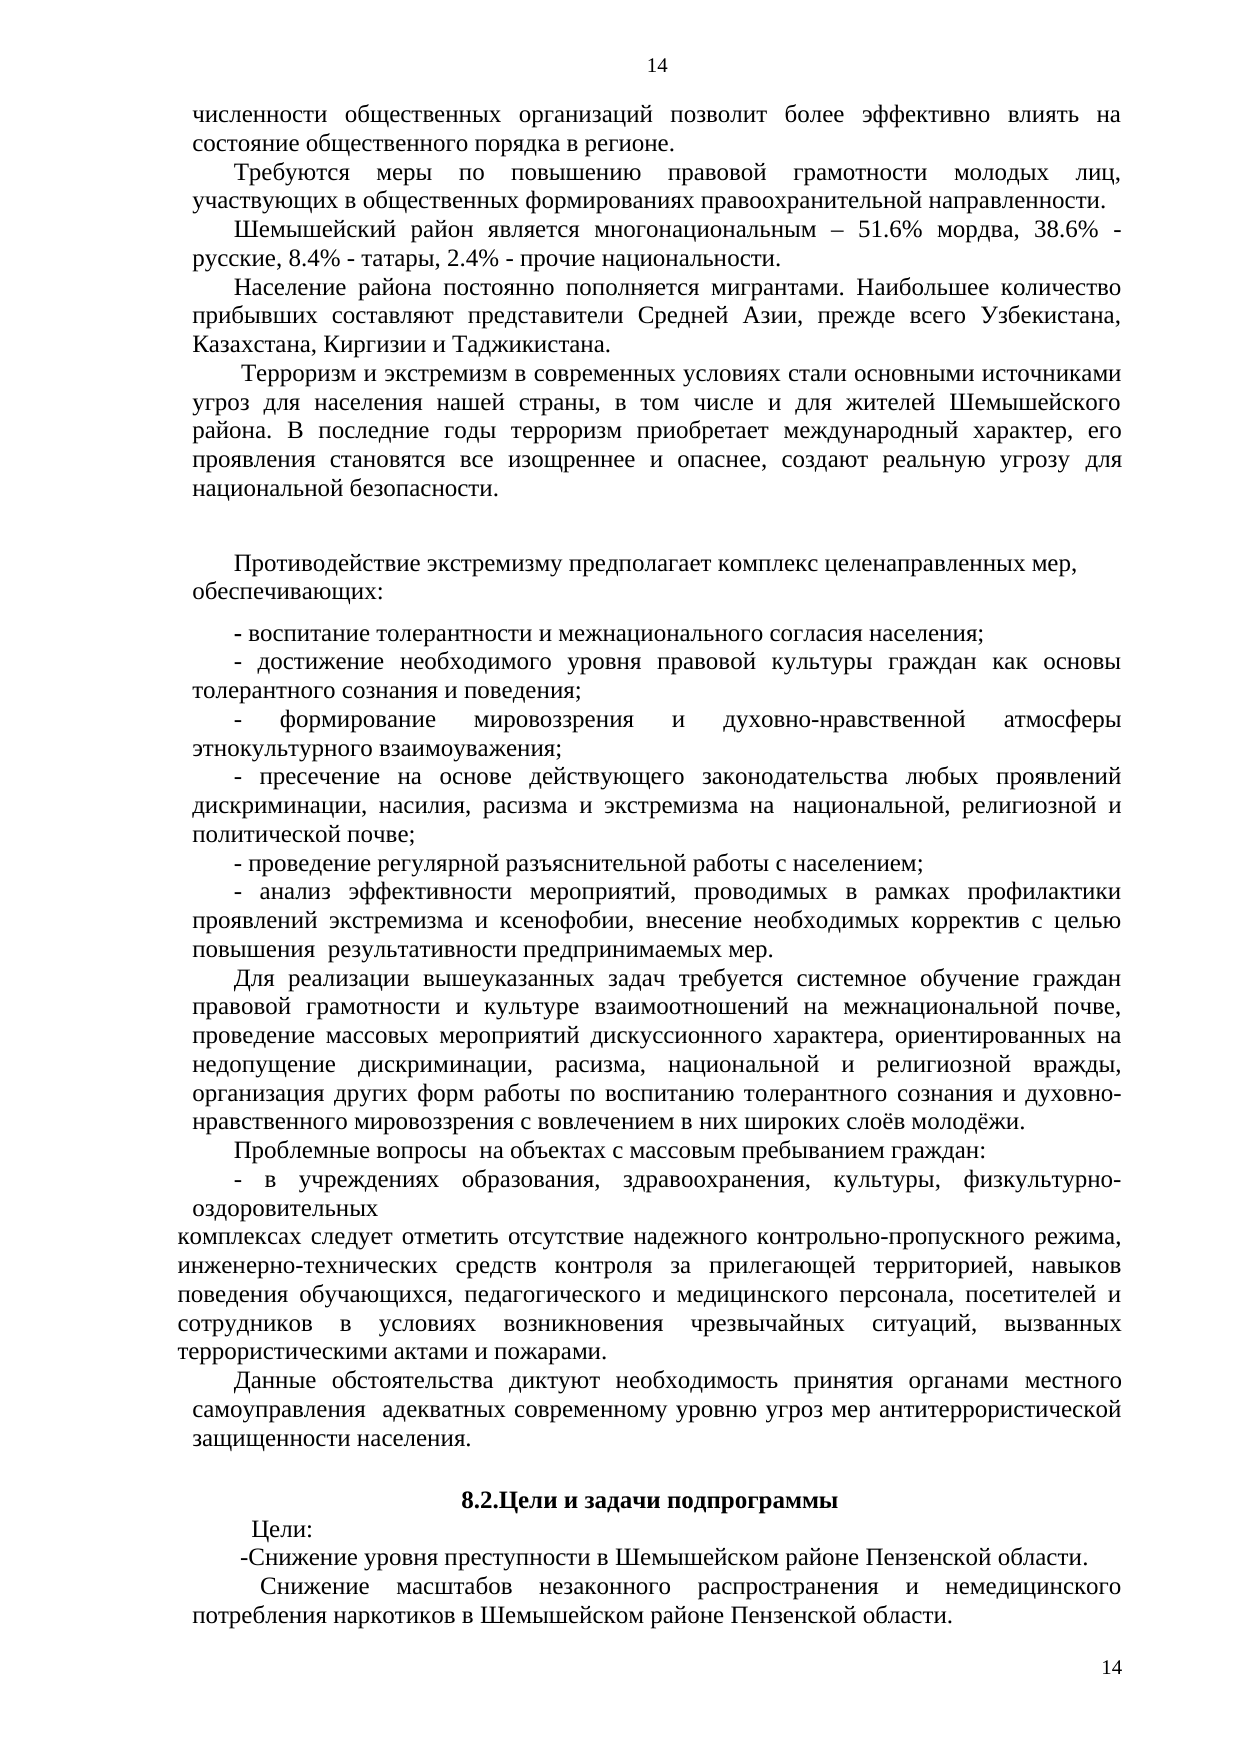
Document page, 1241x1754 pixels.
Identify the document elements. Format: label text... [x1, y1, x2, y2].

text - в учреждениях образования, здравоохранения, культуры, физкультурно-оздоровительных [192, 1164, 1122, 1221]
text - формирование мировоззрения и духовно-нравственной атмосферы этнокультурного взаимоуважения; [192, 704, 1122, 761]
text Население района постоянно пополняется мигрантами. Наибольшее количество прибывших составляют представители Средней Азии, прежде всего Узбекистана, Казахстана, Киргизии и Таджикистана. [192, 272, 1122, 358]
text комплексах следует отметить отсутствие надежного контрольно-пропускного режима, инженерно-технических средств контроля за прилегающей территорией, навыков поведения обучающихся, педагогического и медицинского персонала, посетителей и сотрудников в условиях возникновения чрезвычайных ситуаций, вызванных террористическими актами и пожарами. [177, 1221, 1122, 1365]
text Снижение масштабов незаконного распространения и немедицинского потребления наркотиков в Шемышейском районе Пензенской области. [192, 1571, 1122, 1629]
text Проблемные вопросы на объектах с массовым пребыванием граждан: [177, 1135, 1122, 1164]
text Терроризм и экстремизм в современных условиях стали основными источниками угроз для населения нашей страны, в том числе и для жителей Шемышейского района. В последние годы терроризм приобретает международный характер, его проявления становятся все изощреннее и опаснее, создают реальную угрозу для национальной безопасности. [192, 358, 1122, 502]
text - проведение регулярной разъяснительной работы с населением; [192, 848, 1122, 876]
text Данные обстоятельства диктуют необходимость принятия органами местного самоуправления адекватных современному уровню угроз мер антитеррористической защищенности населения. [192, 1365, 1122, 1451]
text -Снижение уровня преступности в Шемышейском районе Пензенской области. [192, 1542, 1122, 1571]
text Цели: [192, 1514, 1122, 1542]
text Противодействие экстремизму предполагает комплекс целенаправленных мер, обеспечивающих: [192, 548, 1122, 605]
text Требуются меры по повышению правовой грамотности молодых лиц, участвующих в общественных формированиях правоохранительной направленности. [192, 157, 1122, 214]
text - достижение необходимого уровня правовой культуры граждан как основы толерантного сознания и поведения; [192, 646, 1122, 704]
text 8.2.Цели и задачи подпрограммы [177, 1485, 1122, 1514]
text Для реализации вышеуказанных задач требуется системное обучение граждан правовой грамотности и культуре взаимоотношений на межнациональной почве, проведение массовых мероприятий дискуссионного характера, ориентированных на недопущение дискриминации, расизма, национальной и религиозной вражды, организация других форм работы по воспитанию толерантного сознания и духовно-нравственного мировоззрения с вовлечением в них широких слоёв молодёжи. [192, 963, 1122, 1135]
text - анализ эффективности мероприятий, проводимых в рамках профилактики проявлений экстремизма и ксенофобии, внесение необходимых корректив с целью повышения результативности предпринимаемых мер. [192, 876, 1122, 963]
text Шемышейский район является многонациональным – 51.6% мордва, 38.6% - русские, 8.4% - татары, 2.4% - прочие национальности. [192, 214, 1122, 272]
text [192, 99, 1122, 157]
text - пресечение на основе действующего законодательства любых проявлений дискриминации, насилия, расизма и экстремизма на национальной, религиозной и политической почве; [192, 761, 1122, 848]
text - воспитание толерантности и межнационального согласия населения; [192, 618, 1122, 646]
